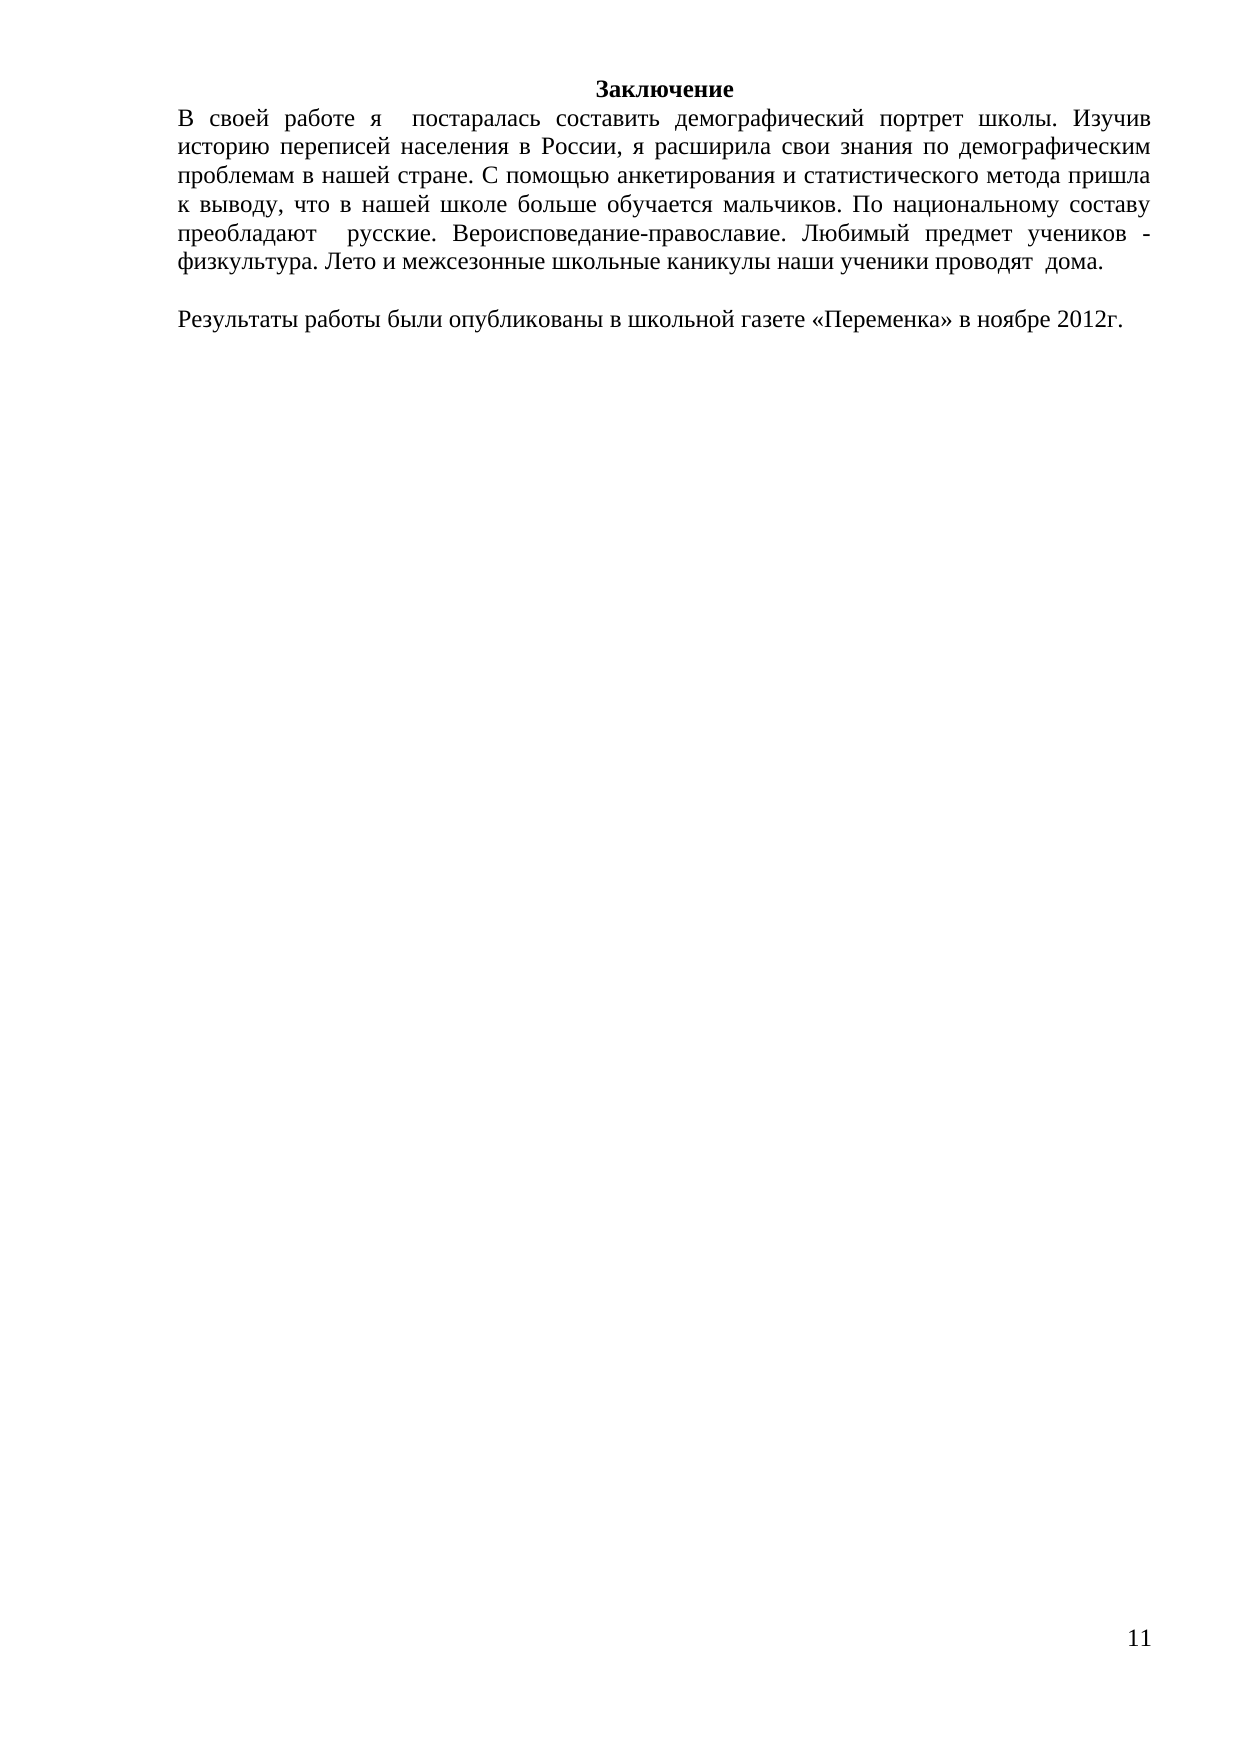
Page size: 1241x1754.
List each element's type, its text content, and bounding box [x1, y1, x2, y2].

text Результаты работы были опубликованы в школьной газете «Переменка» в ноябре 2012г. [177, 304, 1152, 333]
text В своей работе я постаралась составить демографический портрет школы. Изучив историю переписей населения в России, я расширила свои знания по демографическим проблемам в нашей стране. С помощью анкетирования и статистического метода пришла к выводу, что в нашей школе больше обучается мальчиков. По национальному составу преобладают русские. Вероисповедание-православие. Любимый предмет учеников - физкультура. Лето и межсезонные школьные каникулы наши ученики проводят дома. [177, 103, 1152, 275]
text Заключение [177, 74, 1152, 103]
